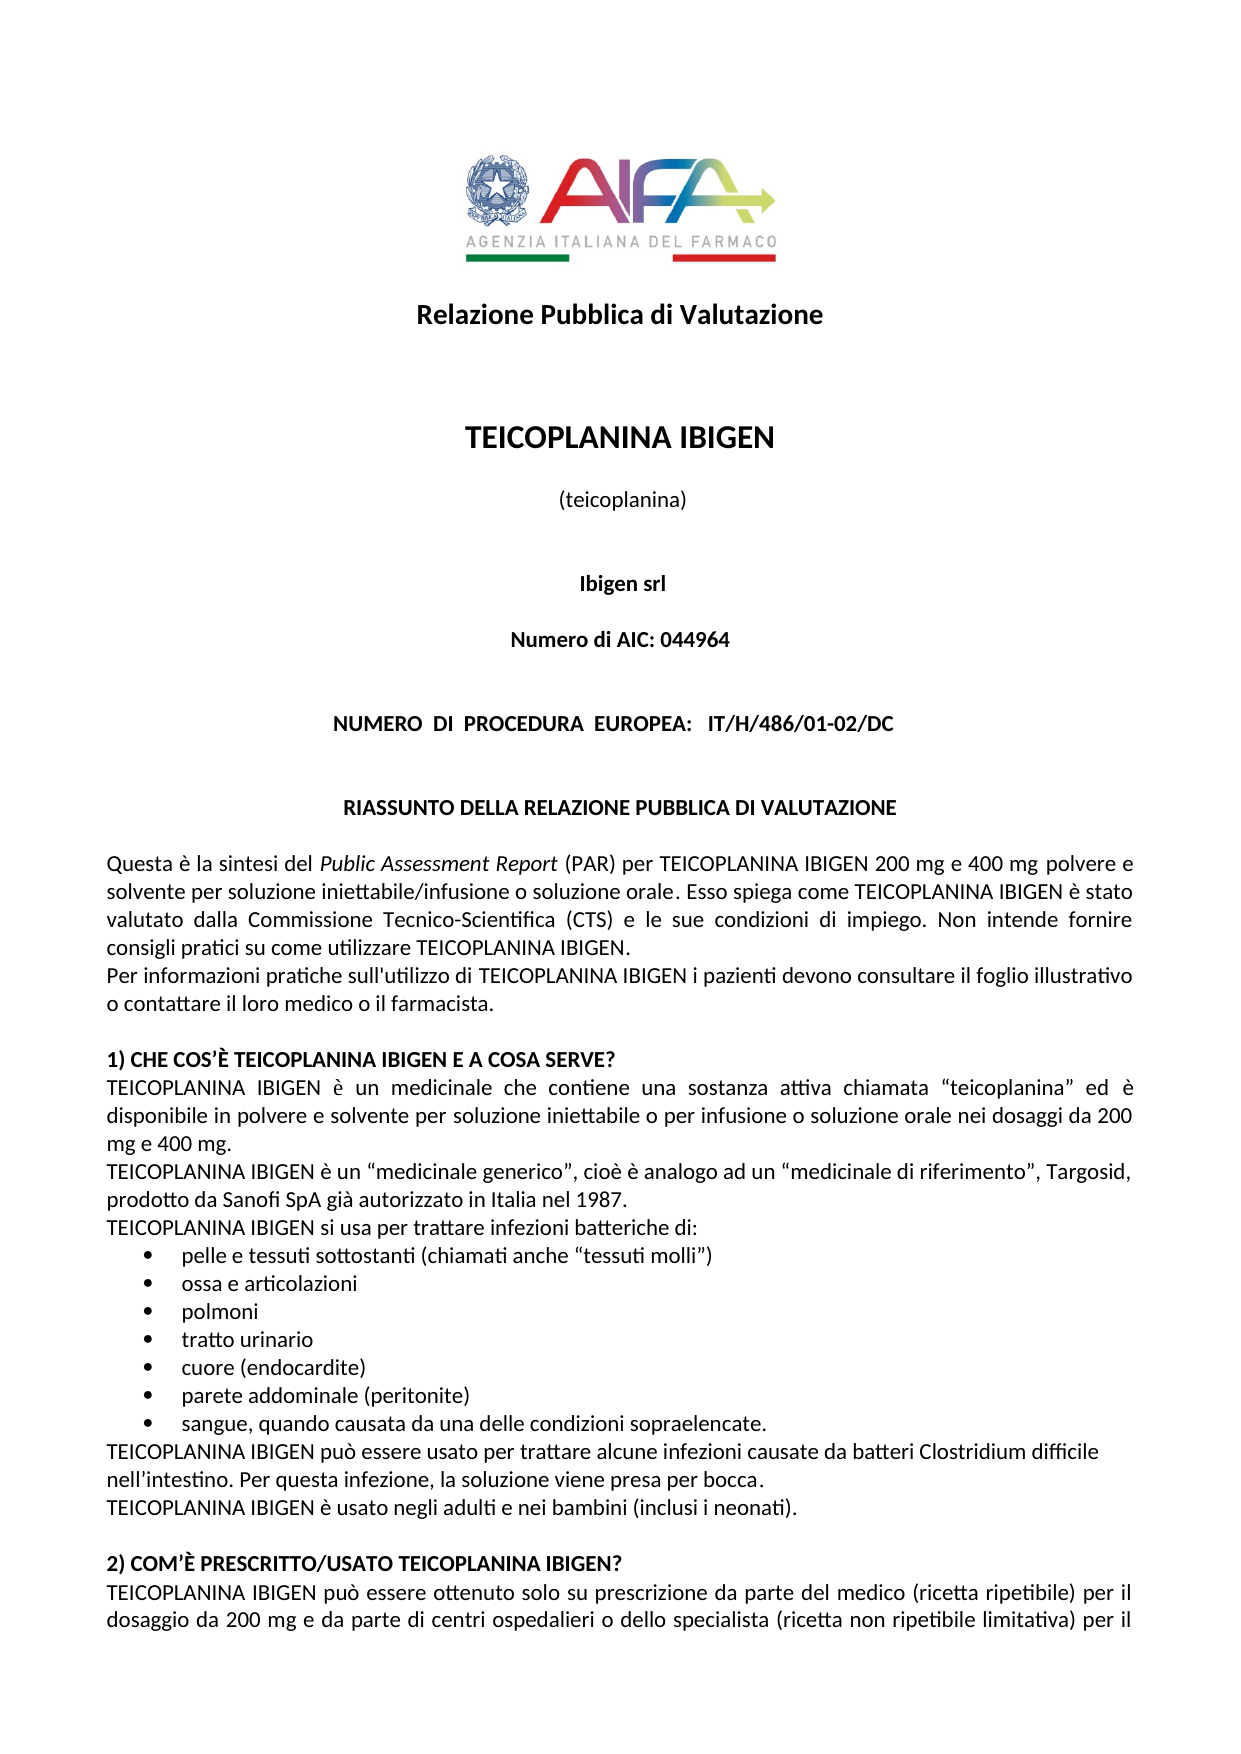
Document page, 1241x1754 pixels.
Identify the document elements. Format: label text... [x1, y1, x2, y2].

text TEICOPLANINA IBIGEN si usa per trattare infezioni batteriche di: [106, 1213, 1134, 1241]
text (teicoplanina) [106, 485, 1134, 513]
text NUMERO DI PROCEDURA EUROPEA: IT/H/486/01-02/DC [106, 709, 1134, 737]
text RIASSUNTO DELLA RELAZIONE PUBBLICA DI VALUTAZIONE [106, 793, 1134, 821]
text Relazione Pubblica di Valutazione [106, 296, 1134, 332]
picture [458, 147, 783, 269]
list parete addominale (peritonite) [144, 1381, 1134, 1409]
text TEICOPLANINA IBIGEN [106, 416, 1134, 457]
text TEICOPLANINA IBIGEN può essere usato per trattare alcune infezioni causate da batteri Clostridium difficile [106, 1437, 1134, 1466]
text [106, 1578, 1134, 1634]
list polmoni [144, 1297, 1134, 1325]
list cuore (endocardite) [144, 1353, 1134, 1381]
text Ibigen srl [106, 569, 1134, 597]
text Per informazioni pratiche sull'utilizzo di TEICOPLANINA IBIGEN i pazienti devono consultare il foglio illustrativo o contattare il loro medico o il farmacista. [106, 961, 1134, 1017]
text TEICOPLANINA IBIGEN è un medicinale che contiene una sostanza attiva chiamata “teicoplanina” ed è disponibile in polvere e solvente per soluzione iniettabile o per infusione o soluzione orale nei dosaggi da 200 mg e 400 mg. [106, 1073, 1134, 1157]
list pelle e tessuti sottostanti (chiamati anche “tessuti molli”) [144, 1241, 1134, 1269]
list ossa e articolazioni [144, 1269, 1134, 1297]
list tratto urinario [144, 1325, 1134, 1353]
text 2) COM’È PRESCRITTO/USATO TEICOPLANINA IBIGEN? [106, 1549, 1134, 1578]
text TEICOPLANINA IBIGEN è usato negli adulti e nei bambini (inclusi i neonati). [106, 1493, 1134, 1522]
text 1) CHE COS’È TEICOPLANINA IBIGEN E A COSA SERVE? [106, 1045, 1134, 1073]
text TEICOPLANINA IBIGEN è un “medicinale generico”, cioè è analogo ad un “medicinale di riferimento”, Targosid, prodotto da Sanofi SpA già autorizzato in Italia nel 1987. [106, 1157, 1134, 1213]
list sangue, quando causata da una delle condizioni sopraelencate. [144, 1409, 1134, 1437]
text nell’intestino. Per questa infezione, la soluzione viene presa per bocca. [106, 1466, 1134, 1493]
text Questa è la sintesi del Public Assessment Report (PAR) per TEICOPLANINA IBIGEN 200 mg e 400 mg polvere e solvente per soluzione iniettabile/infusione o soluzione orale. Esso spiega come TEICOPLANINA IBIGEN è stato valutato dalla Commissione Tecnico-Scientifica (CTS) e le sue condizioni di impiego. Non intende fornire consigli pratici su come utilizzare TEICOPLANINA IBIGEN. [106, 849, 1134, 961]
text Numero di AIC: 044964 [106, 625, 1134, 653]
